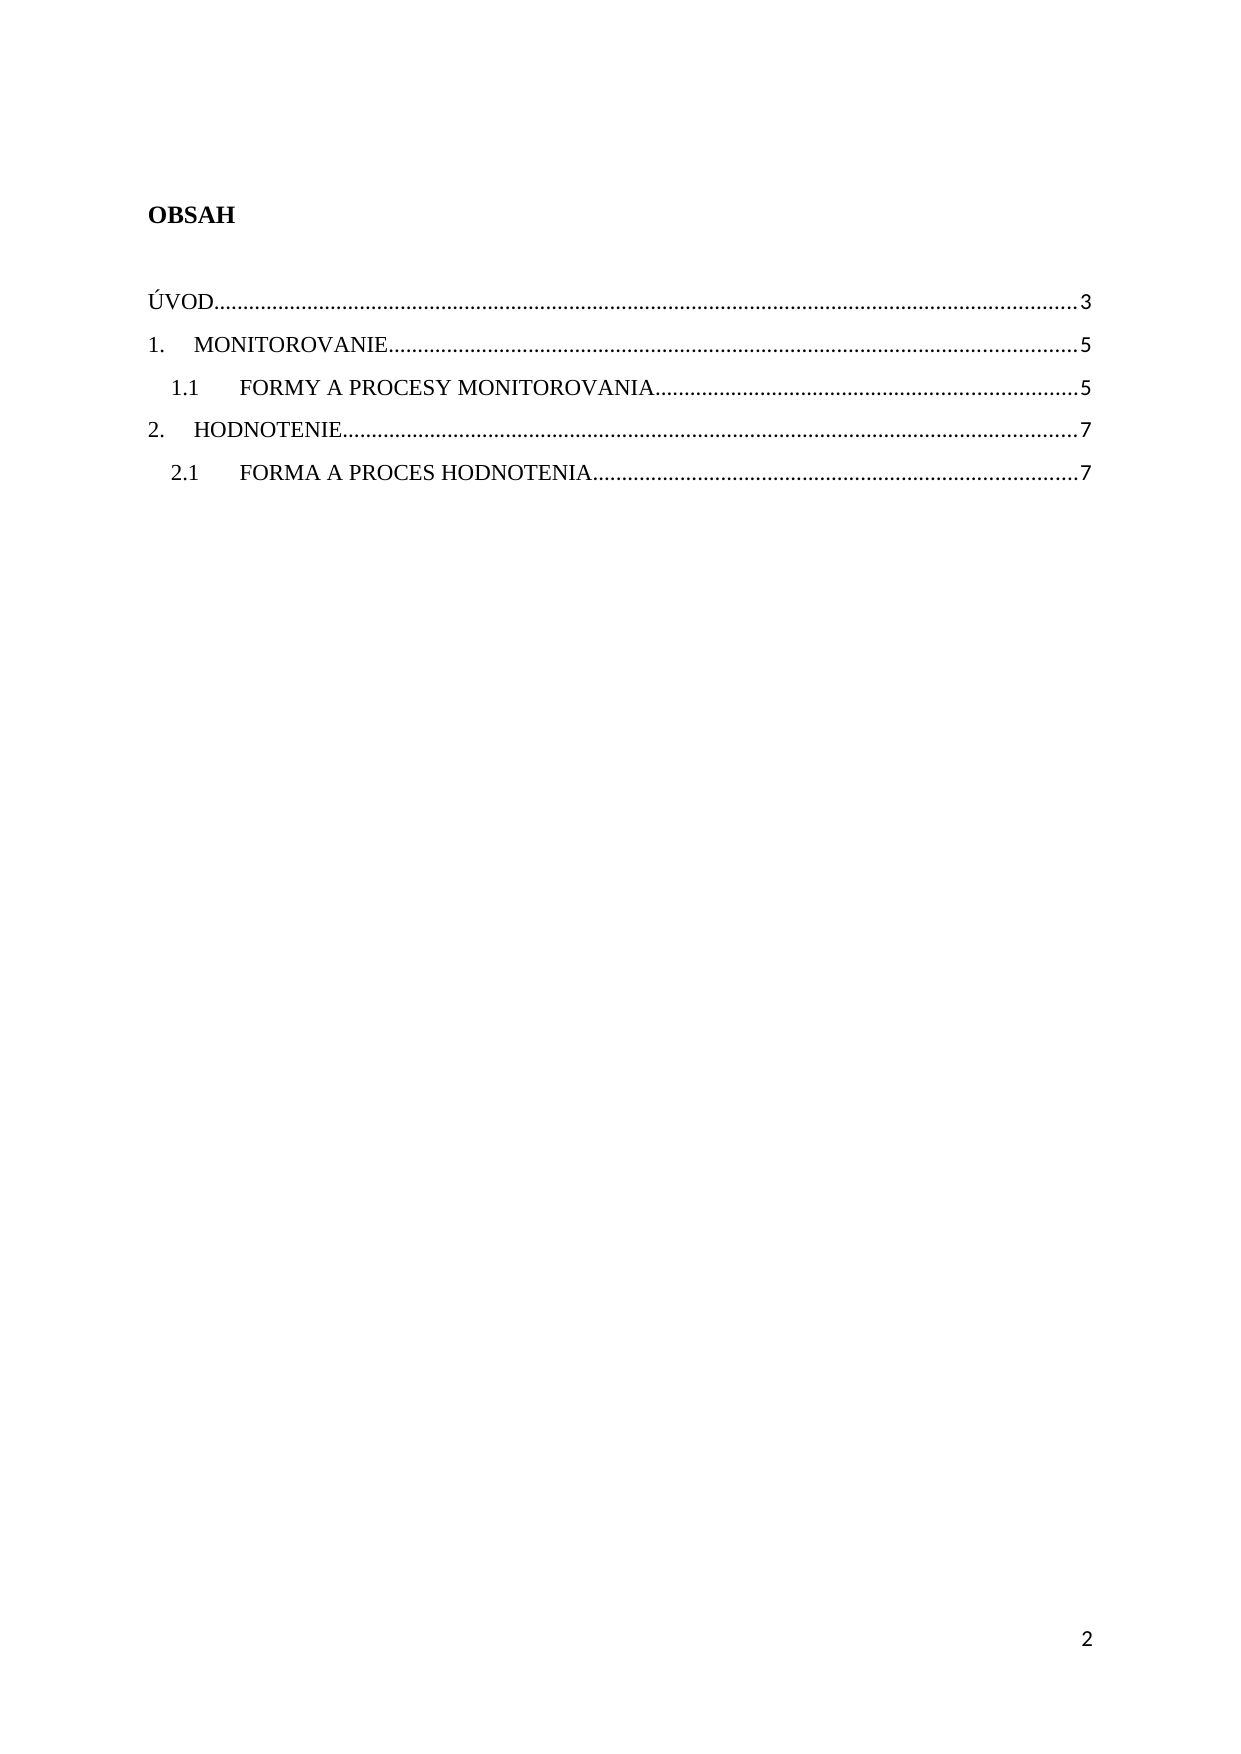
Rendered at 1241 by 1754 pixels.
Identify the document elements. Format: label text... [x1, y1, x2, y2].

text ÚVOD 3 [148, 287, 1093, 316]
text OBSAH [148, 201, 1093, 229]
text 1. MONITOROVANIE 5 [148, 330, 1093, 358]
text 2.1 FORMA A PROCES HODNOTENIA 7 [171, 458, 1093, 486]
text 1.1 FORMY A PROCESY MONITOROVANIA 5 [171, 373, 1093, 401]
text 2. HODNOTENIE 7 [148, 415, 1093, 443]
